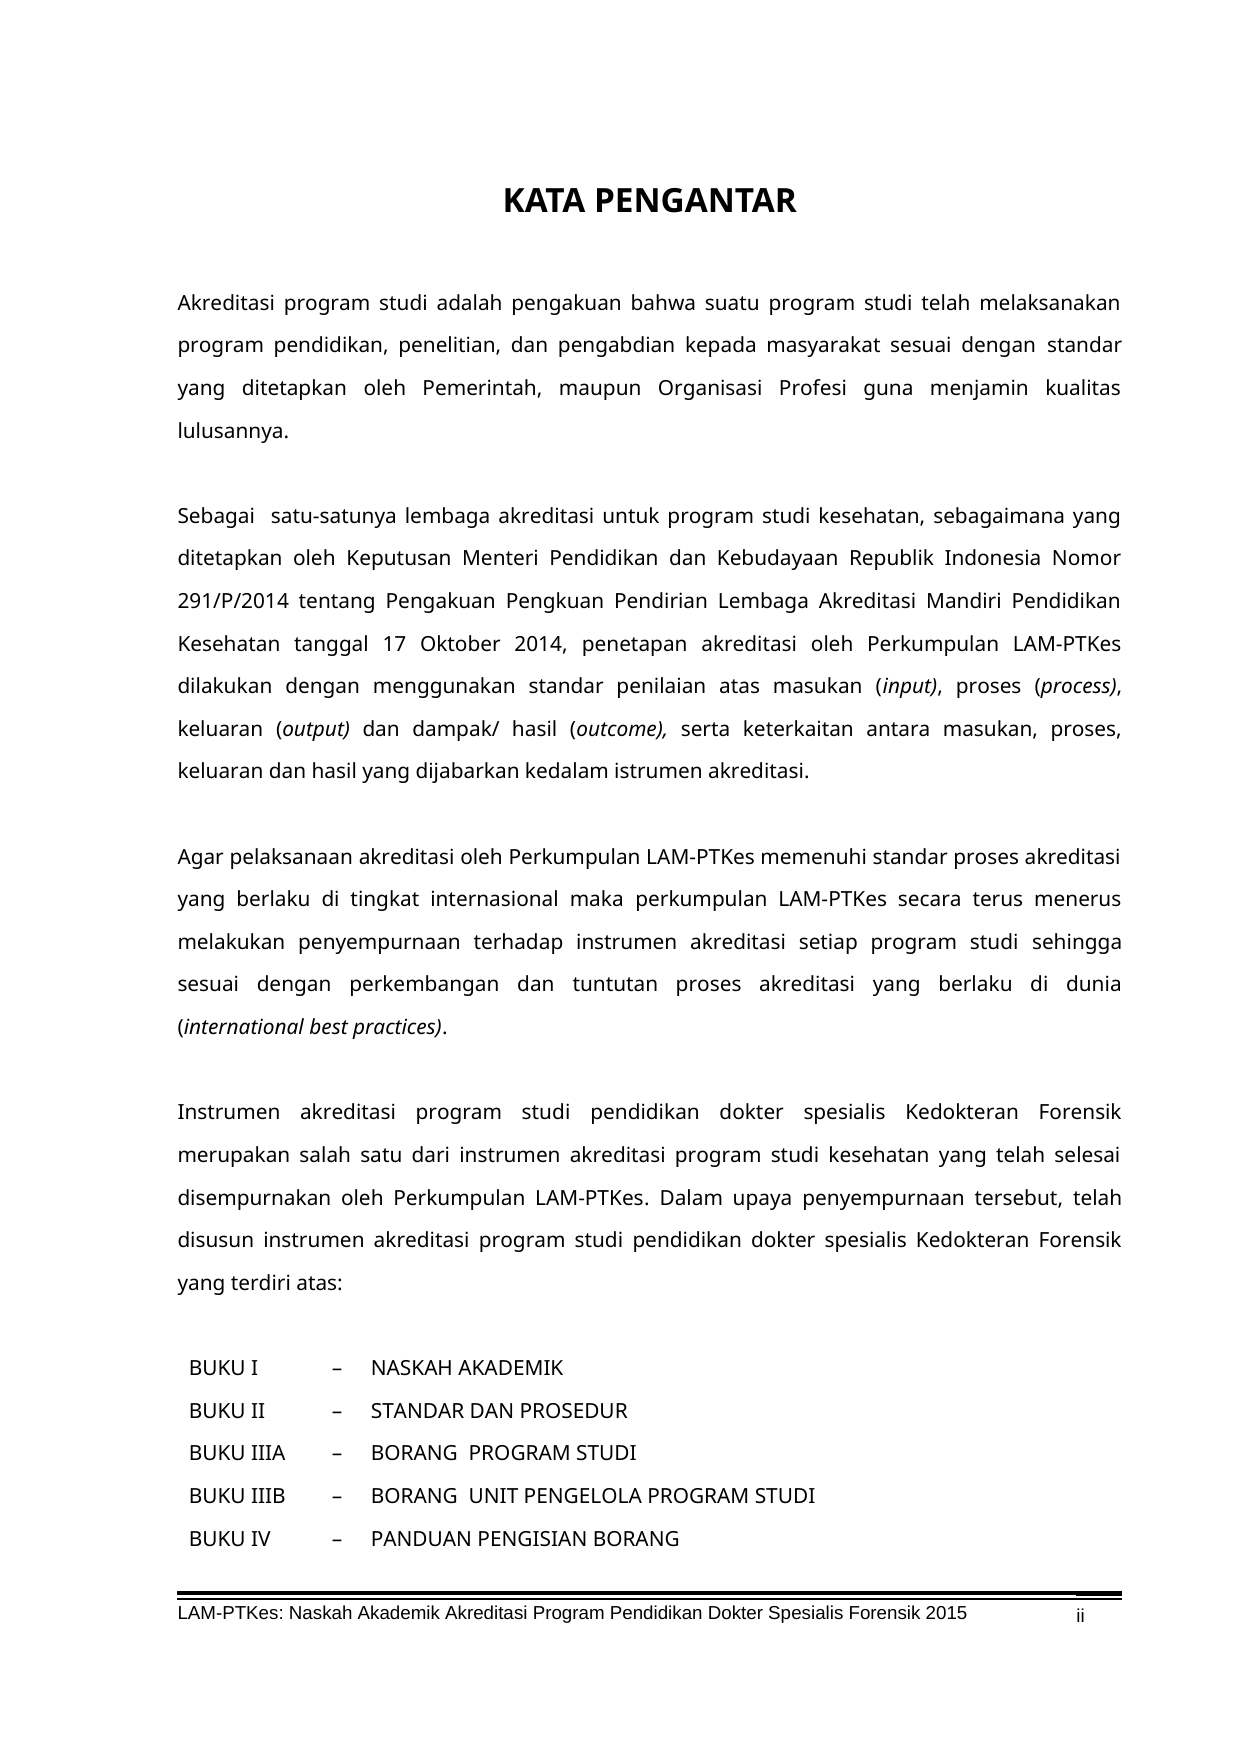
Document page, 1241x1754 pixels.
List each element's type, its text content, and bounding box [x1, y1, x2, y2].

table_cell – [314, 1396, 359, 1438]
table_cell BUKU IIIB [177, 1481, 314, 1524]
table_cell – [314, 1439, 359, 1481]
table_cell BORANG UNIT PENGELOLA PROGRAM STUDI [359, 1481, 1133, 1524]
table_cell BUKU IIIA [177, 1439, 314, 1481]
text Sebagai satu-satunya lembaga akreditasi untuk program studi kesehatan, sebagaimana yang ditetapkan oleh Keputusan Menteri Pendidikan dan Kebudayaan Republik Indonesia Nomor 291/P/2014 tentang Pengakuan Pengkuan Pendirian Lembaga Akreditasi Mandiri Pendidikan Kesehatan tanggal 17 Oktober 2014, penetapan akreditasi oleh Perkumpulan LAM-PTKes dilakukan dengan menggunakan standar penilaian atas masukan (input), proses (process), keluaran (output) dan dampak/ hasil (outcome), serta keterkaitan antara masukan, proses, keluaran dan hasil yang dijabarkan kedalam istrumen akreditasi. [177, 501, 1122, 785]
text Instrumen akreditasi program studi pendidikan dokter spesialis Kedokteran Forensik merupakan salah satu dari instrumen akreditasi program studi kesehatan yang telah selesai disempurnakan oleh Perkumpulan LAM-PTKes. Dalam upaya penyempurnaan tersebut, telah disusun instrumen akreditasi program studi pendidikan dokter spesialis Kedokteran Forensik yang terdiri atas: [177, 1097, 1122, 1296]
table_cell STANDAR DAN PROSEDUR [359, 1396, 1133, 1438]
text Agar pelaksanaan akreditasi oleh Perkumpulan LAM-PTKes memenuhi standar proses akreditasi yang berlaku di tingkat internasional maka perkumpulan LAM-PTKes secara terus menerus melakukan penyempurnaan terhadap instrumen akreditasi setiap program studi sehingga sesuai dengan perkembangan dan tuntutan proses akreditasi yang berlaku di dunia (international best practices). [177, 842, 1122, 1041]
subtitle KATA PENGANTAR [177, 177, 1122, 223]
table_cell PANDUAN PENGISIAN BORANG [359, 1524, 1133, 1567]
table_header NASKAH AKADEMIK [359, 1353, 1133, 1396]
text Akreditasi program studi adalah pengakuan bahwa suatu program studi telah melaksanakan program pendidikan, penelitian, dan pengabdian kepada masyarakat sesuai dengan standar yang ditetapkan oleh Pemerintah, maupun Organisasi Profesi guna menjamin kualitas lulusannya. [177, 288, 1122, 444]
table_cell BUKU II [177, 1396, 314, 1438]
table_cell BUKU IV [177, 1524, 314, 1567]
table_cell – [314, 1524, 359, 1567]
table_cell BORANG PROGRAM STUDI [359, 1439, 1133, 1481]
table_header BUKU I [177, 1353, 314, 1396]
table_cell – [314, 1481, 359, 1524]
table_header – [314, 1353, 359, 1396]
